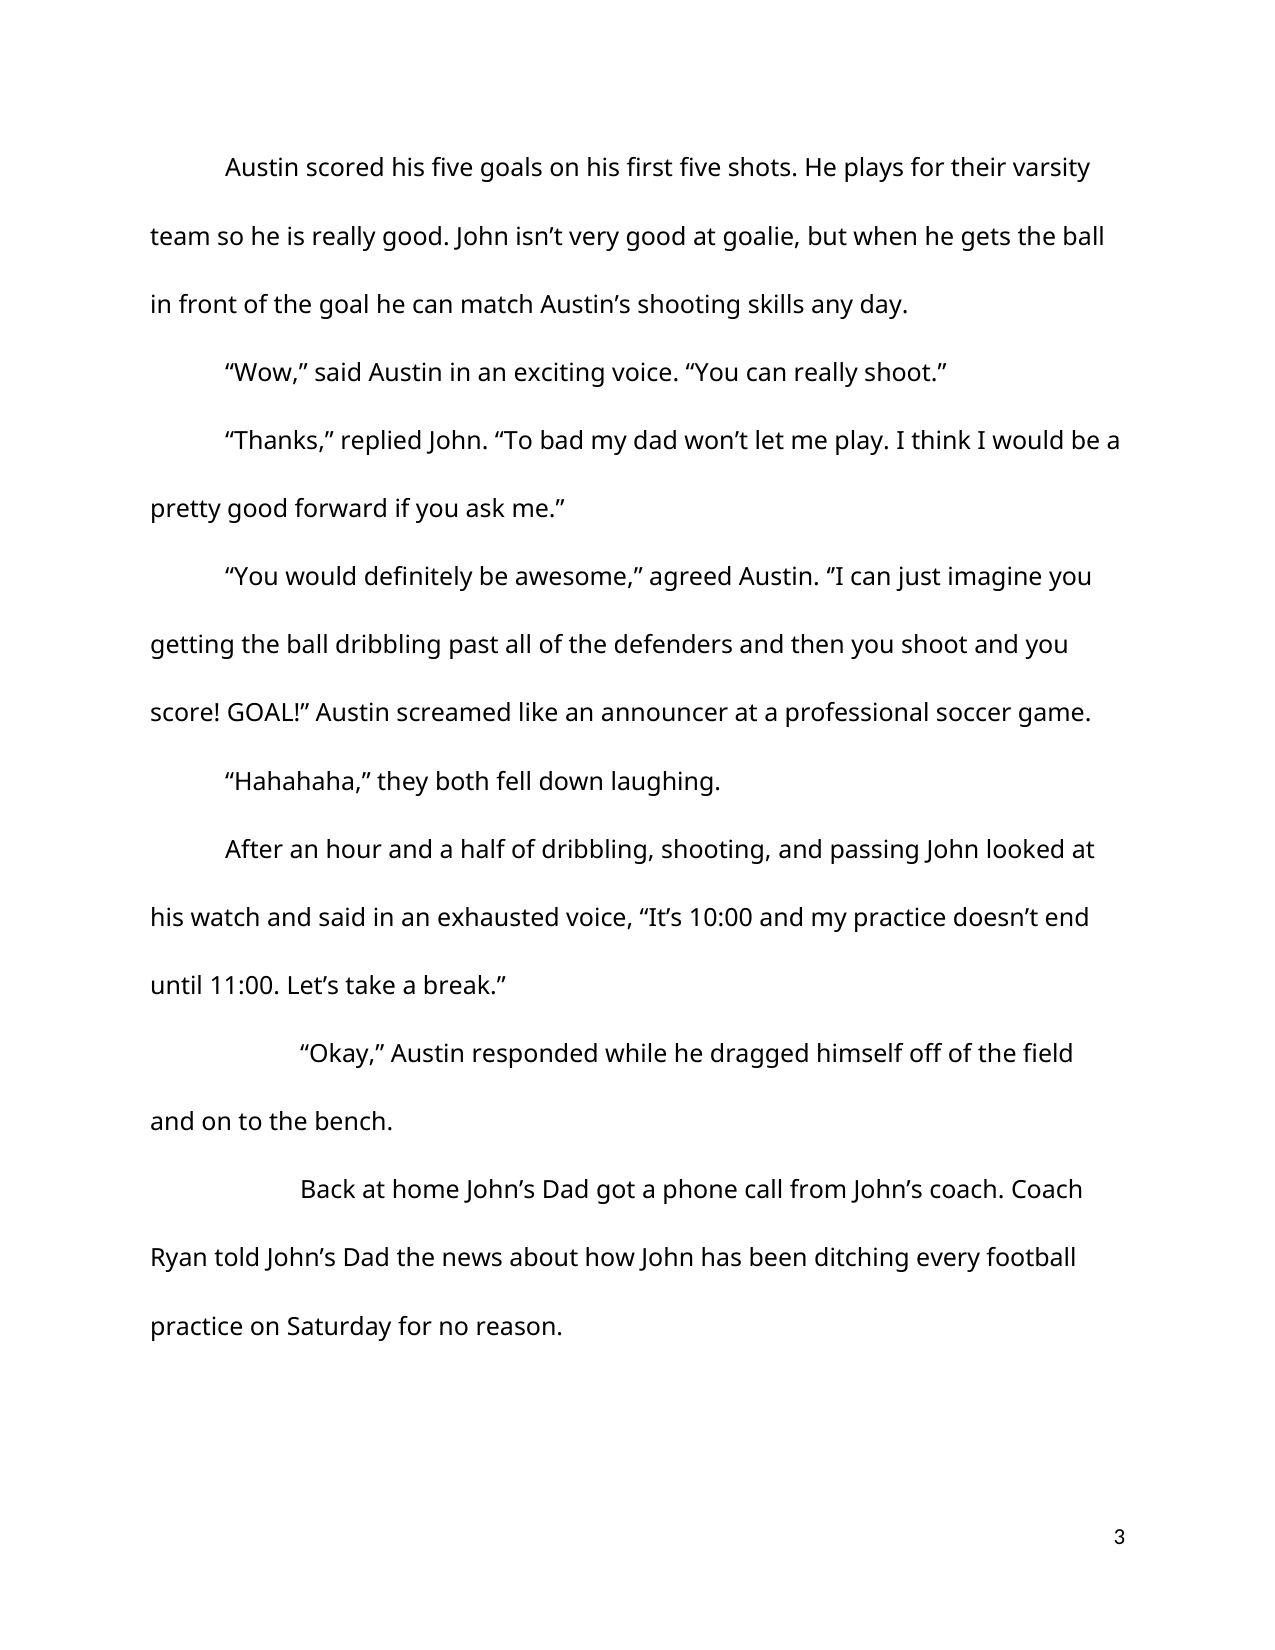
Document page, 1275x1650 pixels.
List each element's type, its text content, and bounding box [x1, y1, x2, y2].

text After an hour and a half of dribbling, shooting, and passing John looked at his watch and said in an exhausted voice, “It’s 10:00 and my practice doesn’t end until 11:00. Let’s take a break.” [150, 831, 1125, 1002]
text “Hahahaha,” they both fell down laughing. [150, 763, 1125, 797]
text Back at home John’s Dad got a phone call from John’s coach. Coach Ryan told John’s Dad the news about how John has been ditching every football practice on Saturday for no reason. [150, 1172, 1125, 1342]
text “Thanks,” replied John. “To bad my dad won’t let me play. I think I would be a pretty good forward if you ask me.” [150, 422, 1125, 525]
text “Wow,” said Austin in an exciting voice. “You can really shoot.” [150, 354, 1125, 388]
text “You would definitely be awesome,” agreed Austin. ‘’I can just imagine you getting the ball dribbling past all of the defenders and then you shoot and you score! GOAL!” Austin screamed like an announcer at a professional soccer game. [150, 559, 1125, 729]
text “Okay,” Austin responded while he dragged himself off of the field and on to the bench. [150, 1036, 1125, 1138]
text Austin scored his five goals on his first five shots. He plays for their varsity team so he is really good. John isn’t very good at goalie, but when he gets the ball in front of the goal he can match Austin’s shooting skills any day. [150, 150, 1125, 320]
